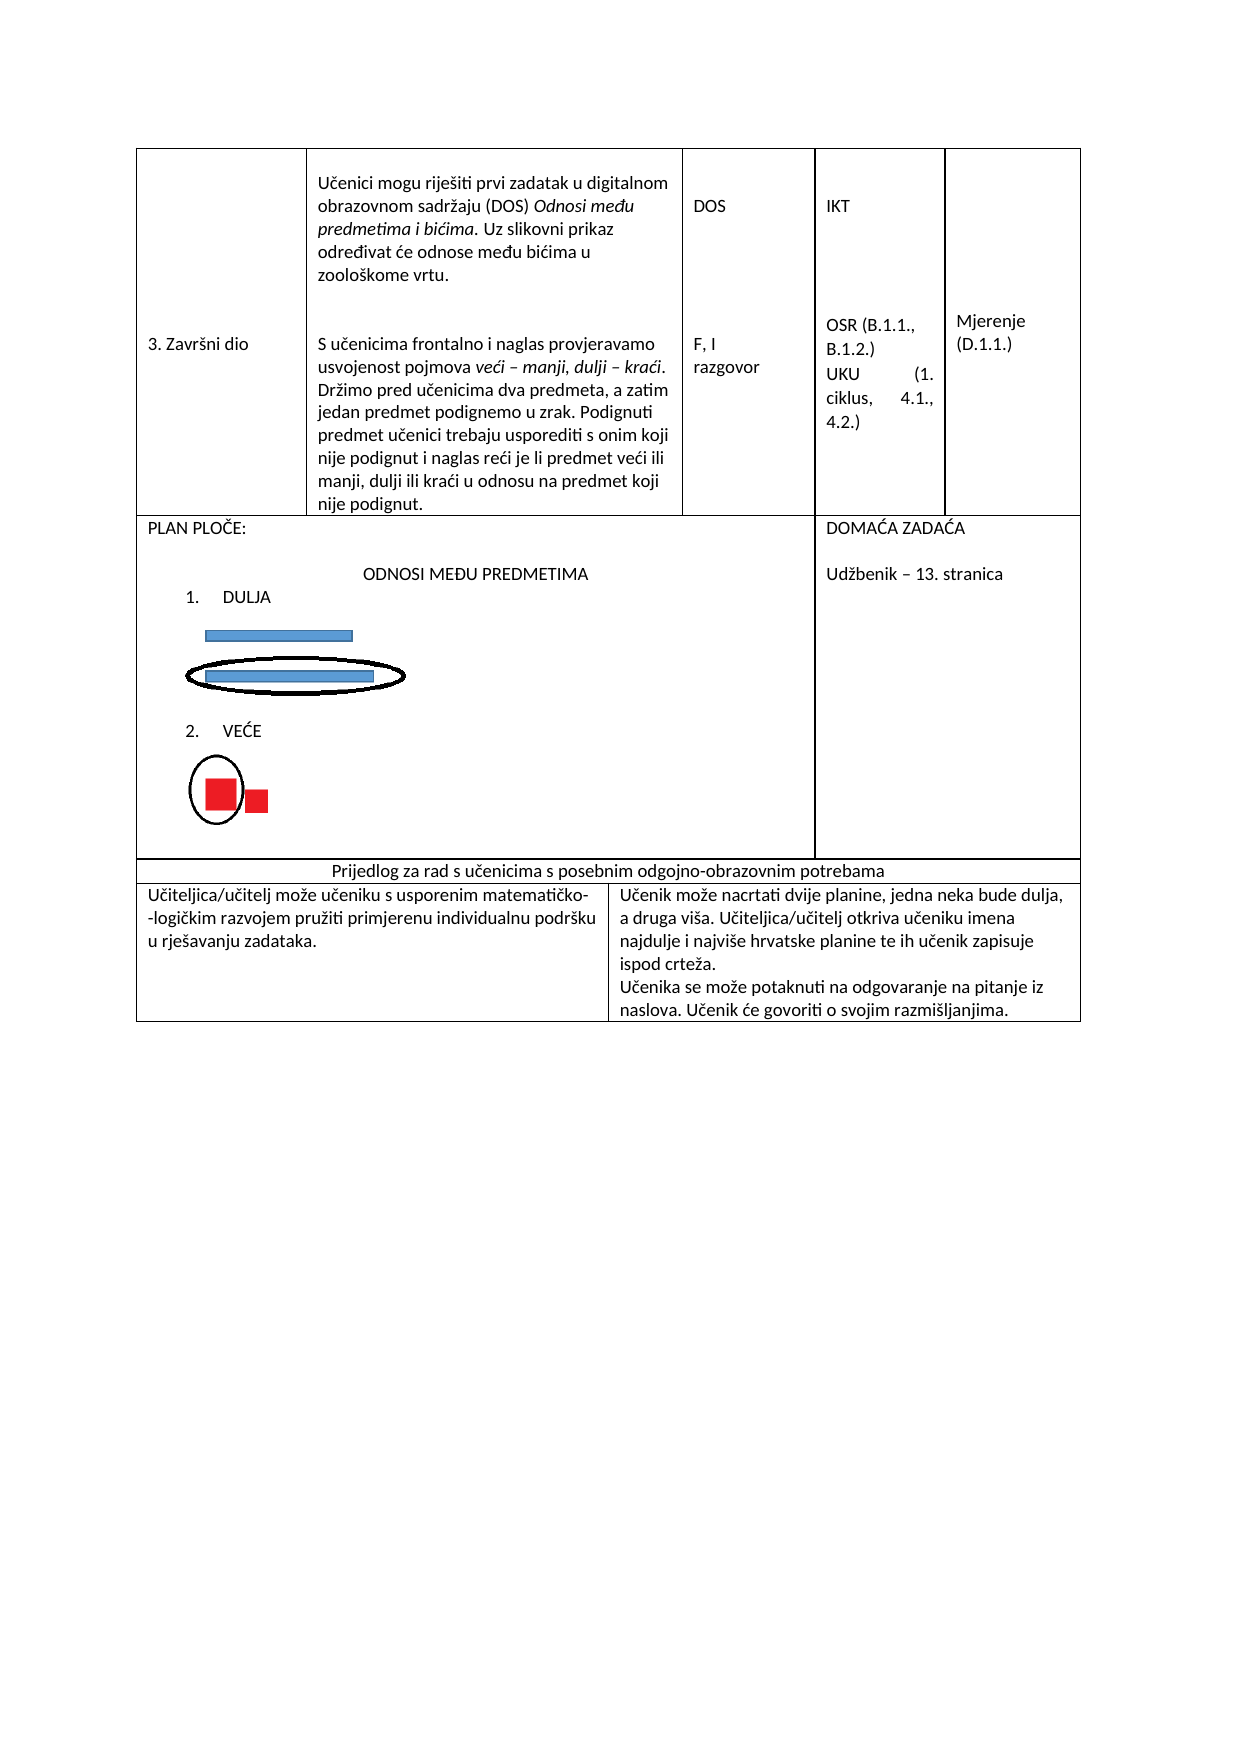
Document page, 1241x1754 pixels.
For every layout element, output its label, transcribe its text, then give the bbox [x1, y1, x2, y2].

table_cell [137, 149, 306, 515]
table_cell Učiteljica/učitelj može učeniku s usporenim matematičko- -logičkim razvojem pružiti primjerenu individualnu podršku u rješavanju zadataka. [137, 884, 608, 1021]
table_cell PLAN PLOČE: ODNOSI MEĐU PREDMETIMA DULJA VEĆE [137, 516, 814, 857]
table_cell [307, 149, 682, 515]
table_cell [816, 149, 944, 515]
table_header Prijedlog za rad s učenicima s posebnim odgojno-obrazovnim potrebama [137, 860, 1080, 882]
picture [185, 608, 418, 697]
picture [185, 742, 280, 835]
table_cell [683, 149, 814, 515]
table_cell DOMAĆA ZADAĆA Udžbenik – 13. stranica [816, 516, 1080, 857]
table_cell Učenik može nacrtati dvije planine, jedna neka bude dulja, a druga viša. Učiteljica/učitelj otkriva učeniku imena najdulje i najviše hrvatske planine te ih učenik zapisuje ispod crteža. Učenika se može potaknuti na odgovaranje na pitanje iz naslova. Učenik će govoriti o svojim razmišljanjima. [609, 884, 1080, 1021]
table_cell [946, 149, 1080, 515]
